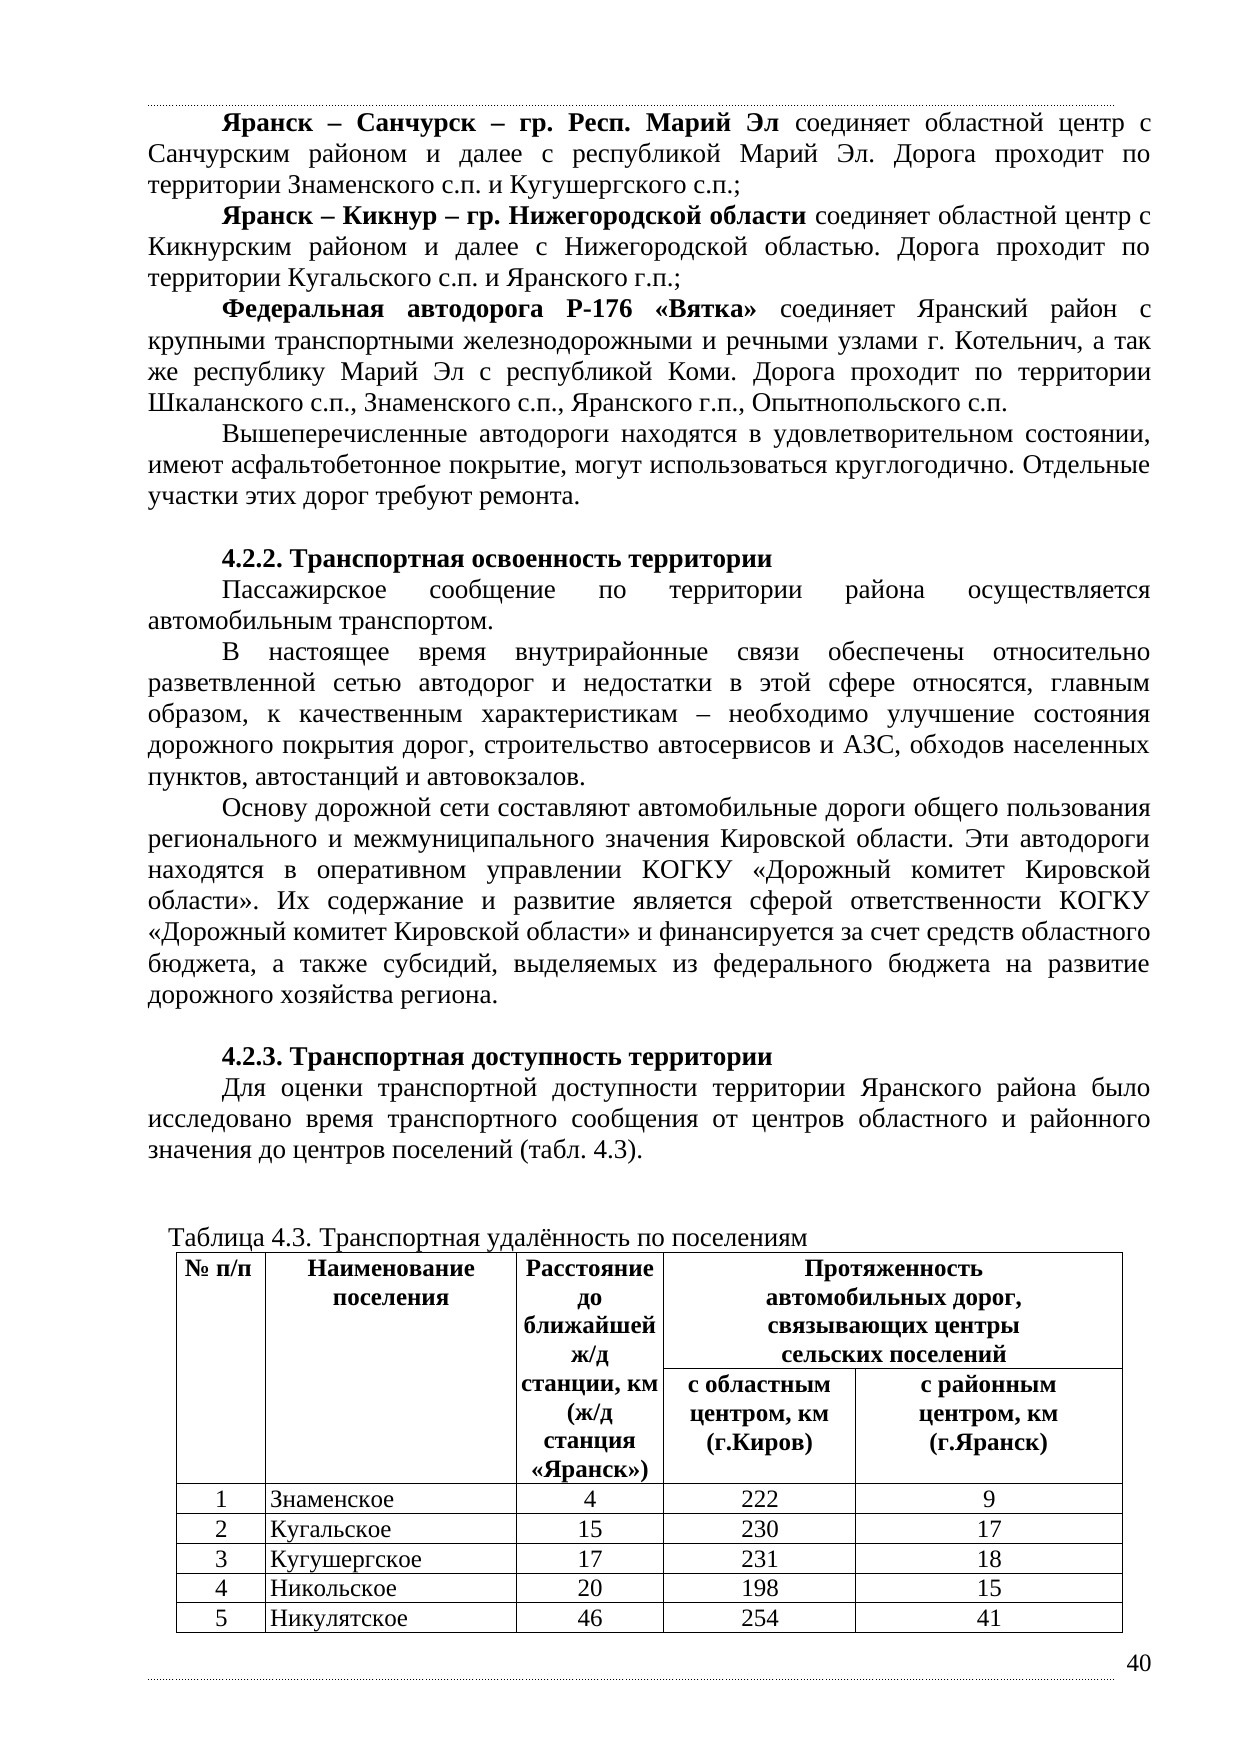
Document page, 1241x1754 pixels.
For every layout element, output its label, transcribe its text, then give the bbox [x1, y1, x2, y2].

subtitle 4.2.3. Транспортная доступность территории [148, 1040, 1152, 1071]
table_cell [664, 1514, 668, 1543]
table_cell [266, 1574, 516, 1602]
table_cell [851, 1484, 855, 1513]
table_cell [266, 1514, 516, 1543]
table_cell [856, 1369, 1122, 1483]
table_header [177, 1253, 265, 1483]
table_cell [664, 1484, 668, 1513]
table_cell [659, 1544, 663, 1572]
text Яранск – Кикнур – гр. Нижегородской области соединяет областной центр с Кикнурским районом и далее с Нижегородской областью. Дорога проходит по территории Кугальского с.п. и Яранского г.п.; [148, 199, 1152, 293]
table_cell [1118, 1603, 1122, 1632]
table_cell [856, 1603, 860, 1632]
text Для оценки транспортной доступности территории Яранского района было исследовано время транспортного сообщения от центров областного и районного значения до центров поселений (табл. 4.3). [148, 1071, 1152, 1165]
text В настоящее время внутрирайонные связи обеспечены относительно разветвленной сетью автодорог и недостатки в этой сфере относятся, главным образом, к качественным характеристикам – необходимо улучшение состояния дорожного покрытия дорог, строительство автосервисов и АЗС, обходов населенных пунктов, автостанций и автовокзалов. [148, 635, 1152, 791]
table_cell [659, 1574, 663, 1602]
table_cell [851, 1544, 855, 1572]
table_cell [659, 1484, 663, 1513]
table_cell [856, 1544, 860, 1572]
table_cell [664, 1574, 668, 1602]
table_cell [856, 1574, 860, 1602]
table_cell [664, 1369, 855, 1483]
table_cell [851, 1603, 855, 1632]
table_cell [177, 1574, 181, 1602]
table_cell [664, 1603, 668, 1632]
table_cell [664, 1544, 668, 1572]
text Пассажирское сообщение по территории района осуществляется автомобильным транспортом. [148, 573, 1152, 635]
text Федеральная автодорога Р-176 «Вятка» соединяет Яранский район с крупными транспортными железнодорожными и речными узлами г. Котельнич, а так же республику Марий Эл с республикой Коми. Дорога проходит по территории Шкаланского с.п., Знаменского с.п., Яранского г.п., Опытнопольского с.п. [148, 293, 1152, 417]
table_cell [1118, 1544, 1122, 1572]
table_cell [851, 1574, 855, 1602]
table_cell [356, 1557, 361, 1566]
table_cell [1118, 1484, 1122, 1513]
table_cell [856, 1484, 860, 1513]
text Вышеперечисленные автодороги находятся в удовлетворительном состоянии, имеют асфальтобетонное покрытие, могут использоваться круглогодично. Отдельные участки этих дорог требуют ремонта. [148, 417, 1152, 511]
text Яранск – Санчурск – гр. Респ. Марий Эл соединяет областной центр с Санчурским районом и далее с республикой Марий Эл. Дорога проходит по территории Знаменского с.п. и Кугушергского с.п.; [148, 106, 1152, 199]
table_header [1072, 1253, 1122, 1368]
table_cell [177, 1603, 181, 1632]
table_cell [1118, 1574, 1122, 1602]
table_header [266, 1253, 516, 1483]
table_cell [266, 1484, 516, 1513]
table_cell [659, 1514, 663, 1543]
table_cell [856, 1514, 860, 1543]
text Основу дорожной сети составляют автомобильные дороги общего пользования регионального и межмуниципального значения Кировской области. Эти автодороги находятся в оперативном управлении КОГКУ «Дорожный комитет Кировской области». Их содержание и развитие является сферой ответственности КОГКУ «Дорожный комитет Кировской области» и финансируется за счет средств областного бюджета, а также субсидий, выделяемых из федерального бюджета на развитие дорожного хозяйства региона. [148, 791, 1152, 1009]
subtitle 4.2.2. Транспортная освоенность территории [148, 542, 1152, 573]
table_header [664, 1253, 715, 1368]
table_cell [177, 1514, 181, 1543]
text Таблица 4.3. Транспортная удалённость по поселениям [148, 1221, 1152, 1252]
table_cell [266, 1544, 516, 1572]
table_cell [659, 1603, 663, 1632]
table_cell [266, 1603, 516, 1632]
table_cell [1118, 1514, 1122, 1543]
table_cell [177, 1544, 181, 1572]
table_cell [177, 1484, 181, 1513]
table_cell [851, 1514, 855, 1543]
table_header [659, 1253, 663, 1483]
